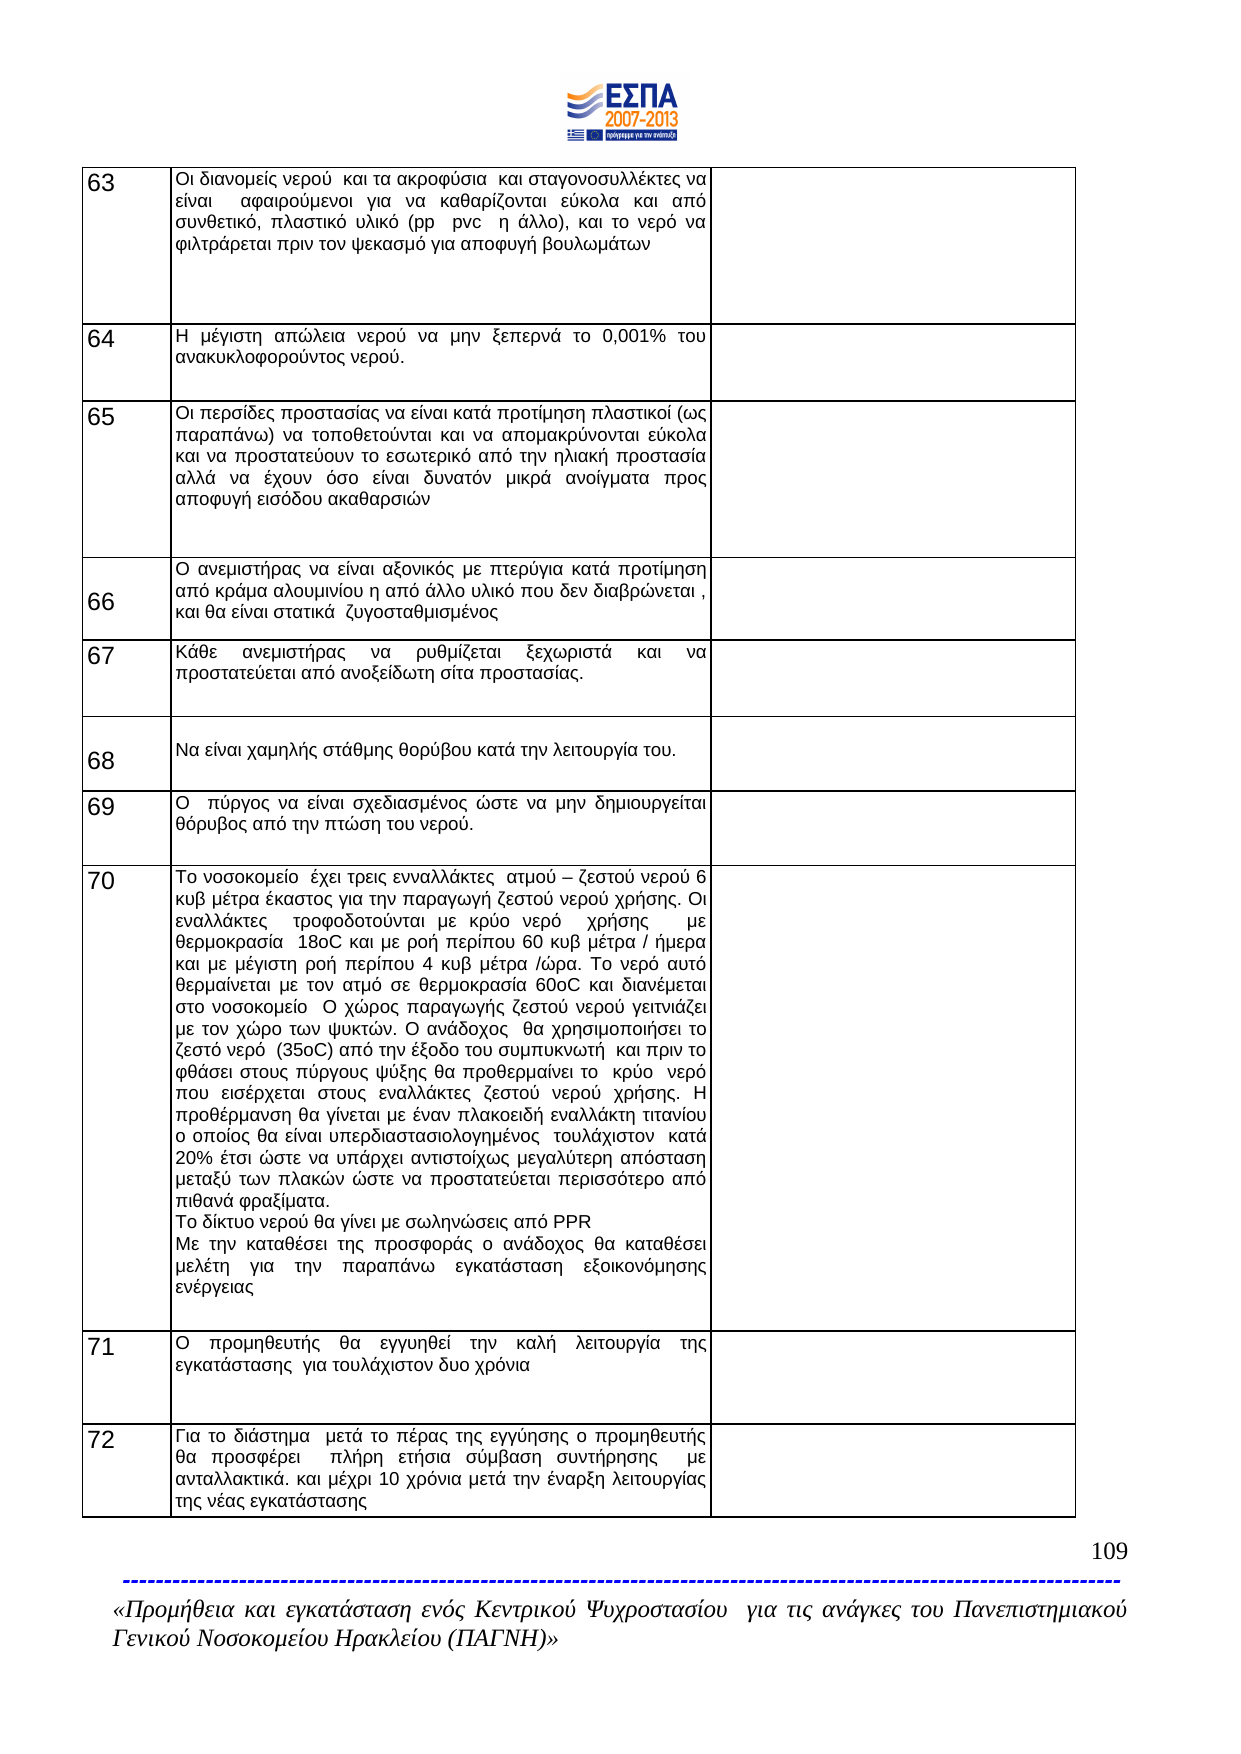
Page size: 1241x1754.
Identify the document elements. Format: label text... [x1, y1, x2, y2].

table_cell Κάθε ανεμιστήρας να ρυθμίζεται ξεχωριστά και να προστατεύεται από ανοξείδωτη σίτα προστασίας. [172, 641, 710, 716]
table_cell [712, 792, 1075, 865]
table_cell Ο προμηθευτής θα εγγυηθεί την καλή λειτουργία της εγκατάστασης για τουλάχιστον δυο χρόνια [172, 1332, 710, 1423]
picture [558, 73, 690, 162]
table_cell Για το διάστημα μετά το πέρας της εγγύησης ο προμηθευτής θα προσφέρει πλήρη ετήσια σύμβαση συντήρησης με ανταλλακτικά. και μέχρι 10 χρόνια μετά την έναρξη λειτουργίας της νέας εγκατάστασης [172, 1425, 710, 1516]
table_cell 72 [83, 1425, 170, 1516]
table_cell 67 [83, 641, 170, 716]
table_cell 65 [83, 402, 170, 556]
table_cell Η μέγιστη απώλεια νερού να μην ξεπερνά το 0,001% του ανακυκλοφορούντος νερού. [172, 325, 710, 400]
table_cell 69 [83, 792, 170, 865]
table_cell [712, 325, 1075, 400]
table_cell 66 [83, 558, 170, 639]
table_cell [712, 558, 1075, 639]
table_cell Οι περσίδες προστασίας να είναι κατά προτίμηση πλαστικοί (ως παραπάνω) να τοποθετούνται και να απομακρύνονται εύκολα και να προστατεύουν το εσωτερικό από την ηλιακή προστασία αλλά να έχουν όσο είναι δυνατόν μικρά ανοίγματα προς αποφυγή εισόδου ακαθαρσιών [172, 402, 710, 556]
table_cell [712, 1425, 1075, 1516]
table_cell [712, 866, 1075, 1330]
table_cell 63 [83, 168, 170, 323]
table_cell [712, 402, 1075, 556]
table_cell Οι διανομείς νερού και τα ακροφύσια και σταγονοσυλλέκτες να είναι αφαιρούμενοι για να καθαρίζονται εύκολα και από συνθετικό, πλαστικό υλικό (pp pvc η άλλο), και το νερό να φιλτράρεται πριν τον ψεκασμό για αποφυγή βουλωμάτων [172, 168, 710, 323]
table_cell Να είναι χαμηλής στάθμης θορύβου κατά την λειτουργία του. [172, 717, 710, 790]
table_cell [712, 641, 1075, 716]
table_cell [712, 1332, 1075, 1423]
table_cell 64 [83, 325, 170, 400]
table_cell 71 [83, 1332, 170, 1423]
table_cell [712, 168, 1075, 323]
table_cell 68 [83, 717, 170, 790]
table_cell 70 [83, 866, 170, 1330]
table_cell Ο πύργος να είναι σχεδιασμένος ώστε να μην δημιουργείται θόρυβος από την πτώση του νερού. [172, 792, 710, 865]
table_cell Το νοσοκομείο έχει τρεις ενναλλάκτες ατμού – ζεστού νερού 6 κυβ μέτρα έκαστος για την παραγωγή ζεστού νερού χρήσης. Οι εναλλάκτες τροφοδοτούνται με κρύο νερό χρήσης με θερμοκρασία 18οC και με ροή περίπου 60 κυβ μέτρα / ήμερα και με μέγιστη ροή περίπου 4 κυβ μέτρα /ώρα. Το νερό αυτό θερμαίνεται με τον ατμό σε θερμοκρασία 60οC και διανέμεται στο νοσοκομείο Ο χώρος παραγωγής ζεστού νερού γειτνιάζει με τον χώρο των ψυκτών. Ο ανάδοχος θα χρησιμοποιήσει το ζεστό νερό (35οC) από την έξοδο του συμπυκνωτή και πριν το φθάσει στους πύργους ψύξης θα προθερμαίνει το κρύο νερό που εισέρχεται στους εναλλάκτες ζεστού νερού χρήσης. Η προθέρμανση θα γίνεται με έναν πλακοειδή εναλλάκτη τιτανίου ο οποίος θα είναι υπερδιαστασιολογημένος τουλάχιστον κατά 20% έτσι ώστε να υπάρχει αντιστοίχως μεγαλύτερη απόσταση μεταξύ των πλακών ώστε να προστατεύεται περισσότερο από πιθανά φραξίματα. Το δίκτυο νερού θα γίνει με σωληνώσεις από PPR Με την καταθέσει της προσφοράς ο ανάδοχος θα καταθέσει μελέτη για την παραπάνω εγκατάσταση εξοικονόμησης ενέργειας [172, 866, 710, 1330]
table_cell Ο ανεμιστήρας να είναι αξονικός με πτερύγια κατά προτίμηση από κράμα αλουμινίου η από άλλο υλικό που δεν διαβρώνεται , και θα είναι στατικά ζυγοσταθμισμένος [172, 558, 710, 639]
table_cell [712, 717, 1075, 790]
